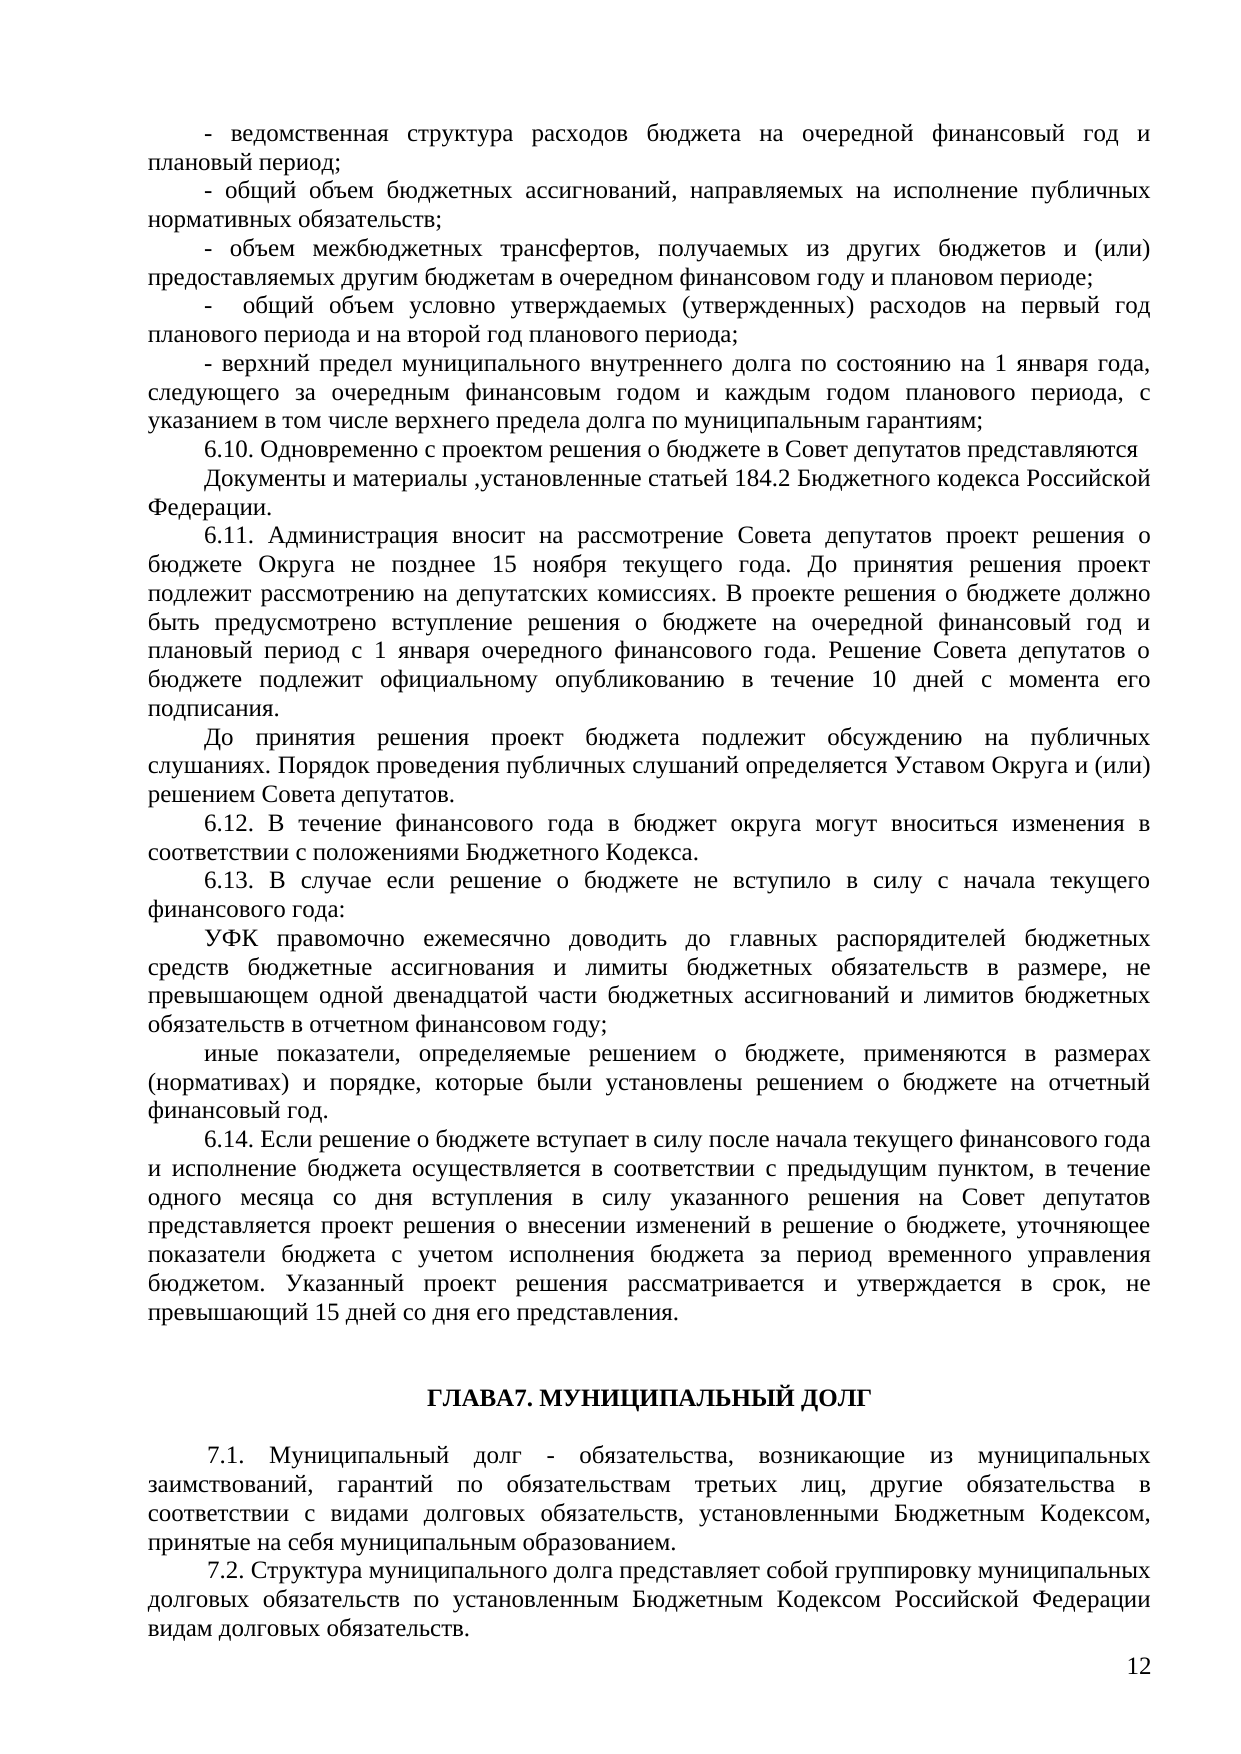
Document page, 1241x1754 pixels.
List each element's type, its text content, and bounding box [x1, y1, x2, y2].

text 6.14. Если решение о бюджете вступает в силу после начала текущего финансового года и исполнение бюджета осуществляется в соответствии с предыдущим пунктом, в течение одного месяца со дня вступления в силу указанного решения на Совет депутатов представляется проект решения о внесении изменений в решение о бюджете, уточняющее показатели бюджета с учетом исполнения бюджета за период временного управления бюджетом. Указанный проект решения рассматривается и утверждается в срок, не превышающий 15 дней со дня его представления. [148, 1124, 1152, 1326]
text - общий объем бюджетных ассигнований, направляемых на исполнение публичных нормативных обязательств; [148, 176, 1152, 233]
text УФК правомочно ежемесячно доводить до главных распорядителей бюджетных средств бюджетные ассигнования и лимиты бюджетных обязательств в размере, не превышающем одной двенадцатой части бюджетных ассигнований и лимитов бюджетных обязательств в отчетном финансовом году; [148, 923, 1152, 1038]
text 6.10. Одновременно с проектом решения о бюджете в Совет депутатов представляются [148, 434, 1152, 463]
text - ведомственная структура расходов бюджета на очередной финансовый год и плановый период; [148, 118, 1152, 176]
text До принятия решения проект бюджета подлежит обсуждению на публичных слушаниях. Порядок проведения публичных слушаний определяется Уставом Округа и (или) решением Совета депутатов. [148, 722, 1152, 808]
text 6.11. Администрация вносит на рассмотрение Совета депутатов проект решения о бюджете Округа не позднее 15 ноября текущего года. До принятия решения проект подлежит рассмотрению на депутатских комиссиях. В проекте решения о бюджете должно быть предусмотрено вступление решения о бюджете на очередной финансовый год и плановый период с 1 января очередного финансового года. Решение Совета депутатов о бюджете подлежит официальному опубликованию в течение 10 дней с момента его подписания. [148, 521, 1152, 722]
text Документы и материалы ,установленные статьей 184.2 Бюджетного кодекса Российской Федерации. [148, 463, 1152, 521]
text 6.13. В случае если решение о бюджете не вступило в силу с начала текущего финансового года: [148, 866, 1152, 923]
subtitle ГЛАВА7. МУНИЦИПАЛЬНЫЙ ДОЛГ [148, 1383, 1152, 1412]
text 7.1. Муниципальный долг - обязательства, возникающие из муниципальных заимствований, гарантий по обязательствам третьих лиц, другие обязательства в соответствии с видами долговых обязательств, установленными Бюджетным Кодексом, принятые на себя муниципальным образованием. [148, 1441, 1152, 1556]
text - верхний предел муниципального внутреннего долга по состоянию на 1 января года, следующего за очередным финансовым годом и каждым годом планового периода, с указанием в том числе верхнего предела долга по муниципальным гарантиям; [148, 348, 1152, 434]
text иные показатели, определяемые решением о бюджете, применяются в размерах (нормативах) и порядке, которые были установлены решением о бюджете на отчетный финансовый год. [148, 1038, 1152, 1124]
text - общий объем условно утверждаемых (утвержденных) расходов на первый год планового периода и на второй год планового периода; [148, 291, 1152, 348]
text - объем межбюджетных трансфертов, получаемых из других бюджетов и (или) предоставляемых другим бюджетам в очередном финансовом году и плановом периоде; [148, 233, 1152, 291]
text 6.12. В течение финансового года в бюджет округа могут вноситься изменения в соответствии с положениями Бюджетного Кодекса. [148, 808, 1152, 866]
text 7.2. Структура муниципального долга представляет собой группировку муниципальных долговых обязательств по установленным Бюджетным Кодексом Российской Федерации видам долговых обязательств. [148, 1556, 1152, 1642]
